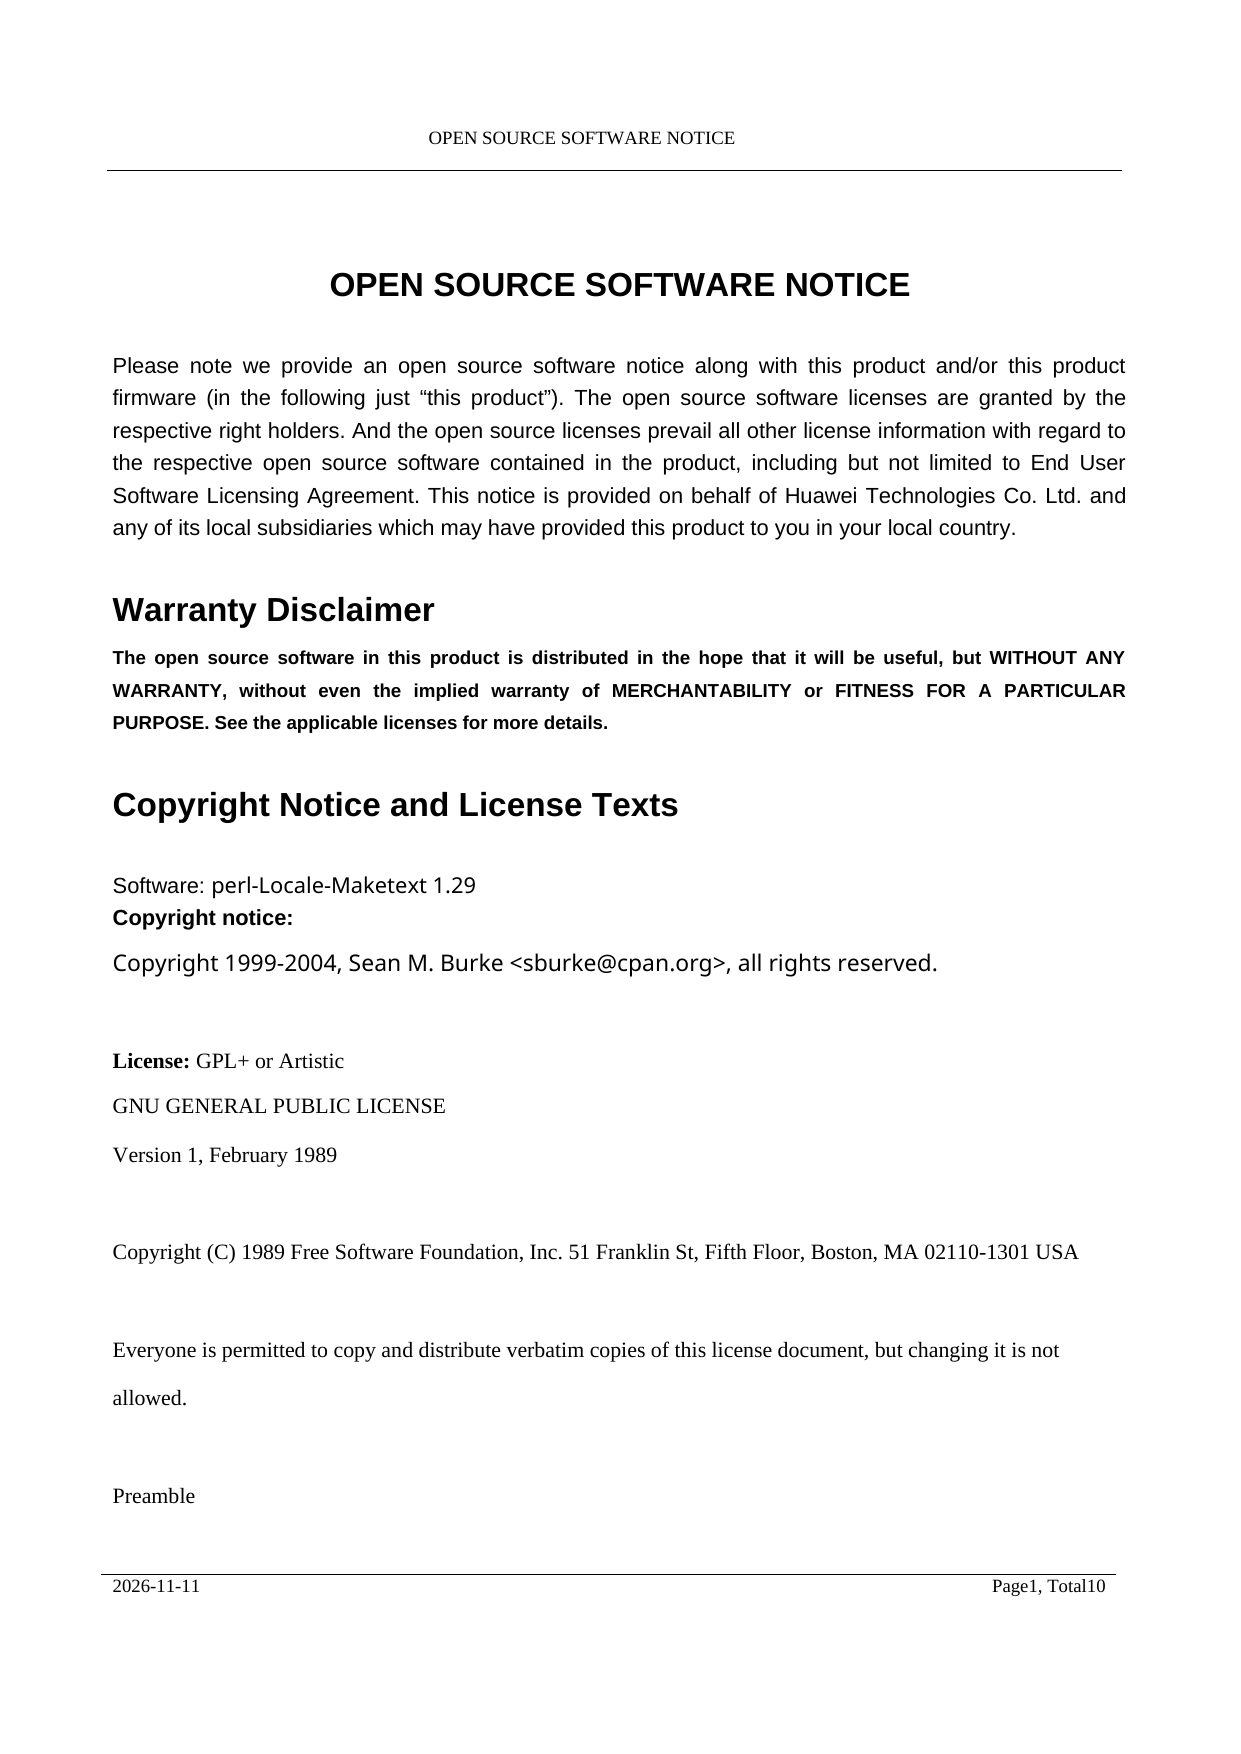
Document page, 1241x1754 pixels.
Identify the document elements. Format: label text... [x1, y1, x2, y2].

text Software: perl-Locale-Maketext 1.29 [112, 869, 1128, 901]
text License: GPL+ or Artistic [112, 1044, 1128, 1077]
text Please note we provide an open source software notice along with this product and/or this product firmware (in the following just “this product”). The open source software licenses are granted by the respective right holders. And the open source licenses prevail all other license information with regard to the respective open source software contained in the product, including but not limited to End User Software Licensing Agreement. This notice is provided on behalf of Huawei Technologies Co. Ltd. and any of its local subsidiaries which may have provided this product to you in your local country. [112, 349, 1128, 544]
text Copyright 1999-2004, Sean M. Burke <sburke@cpan.org>, all rights reserved. [112, 947, 1128, 1028]
text OPEN SOURCE SOFTWARE NOTICE [112, 251, 1128, 316]
text Copyright notice: [112, 901, 1128, 934]
text Copyright Notice and License Texts [112, 771, 1128, 836]
text Warranty Disclaimer [112, 576, 1128, 641]
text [112, 1089, 1128, 1512]
text The open source software in this product is distributed in the hope that it will be useful, but WITHOUT ANY WARRANTY, without even the implied warranty of MERCHANTABILITY or FITNESS FOR A PARTICULAR PURPOSE. See the applicable licenses for more details. [112, 641, 1128, 739]
